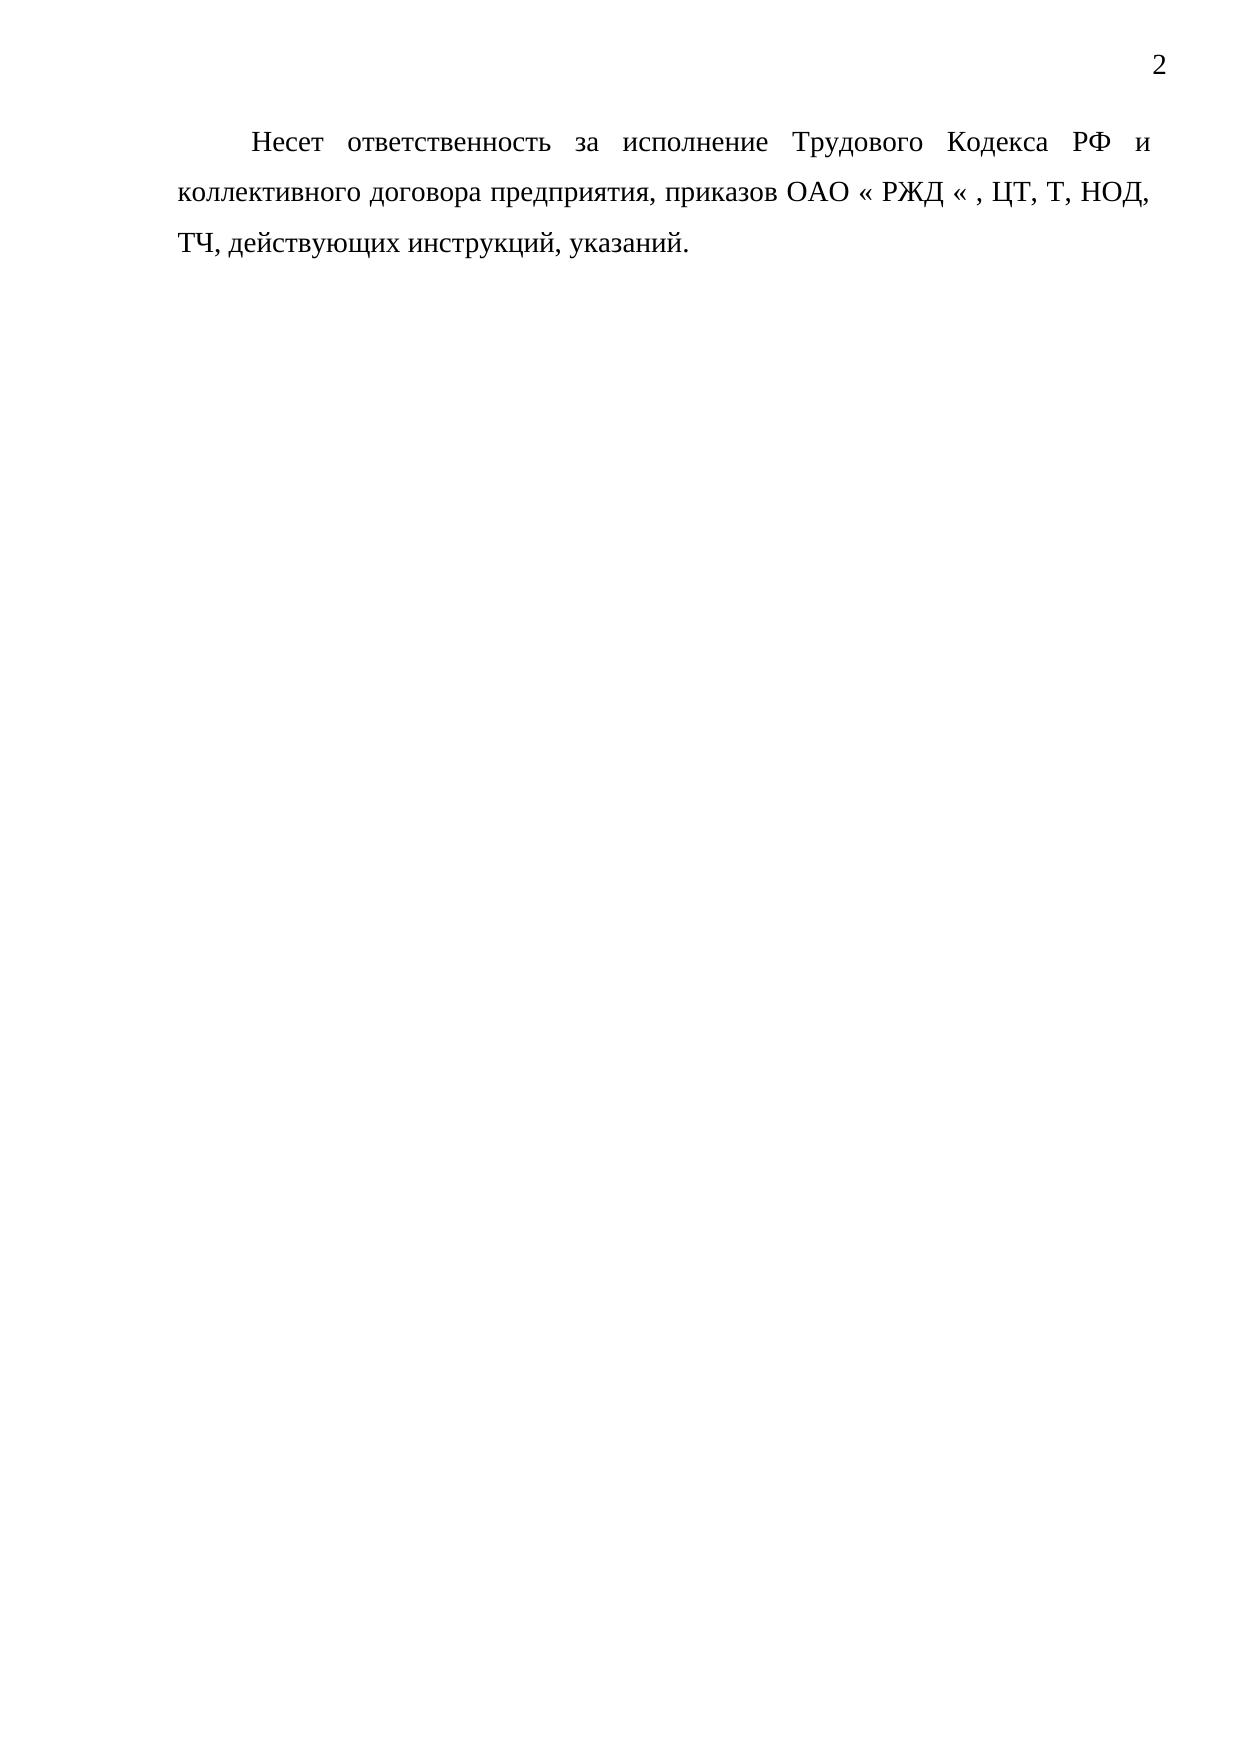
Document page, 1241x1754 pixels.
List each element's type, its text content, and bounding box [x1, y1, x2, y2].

text Несет ответственность за исполнение Трудового Кодекса РФ и коллективного договора предприятия, приказов ОАО « РЖД « , ЦТ, Т, НОД, ТЧ, действующих инструкций, указаний. [177, 124, 1152, 258]
